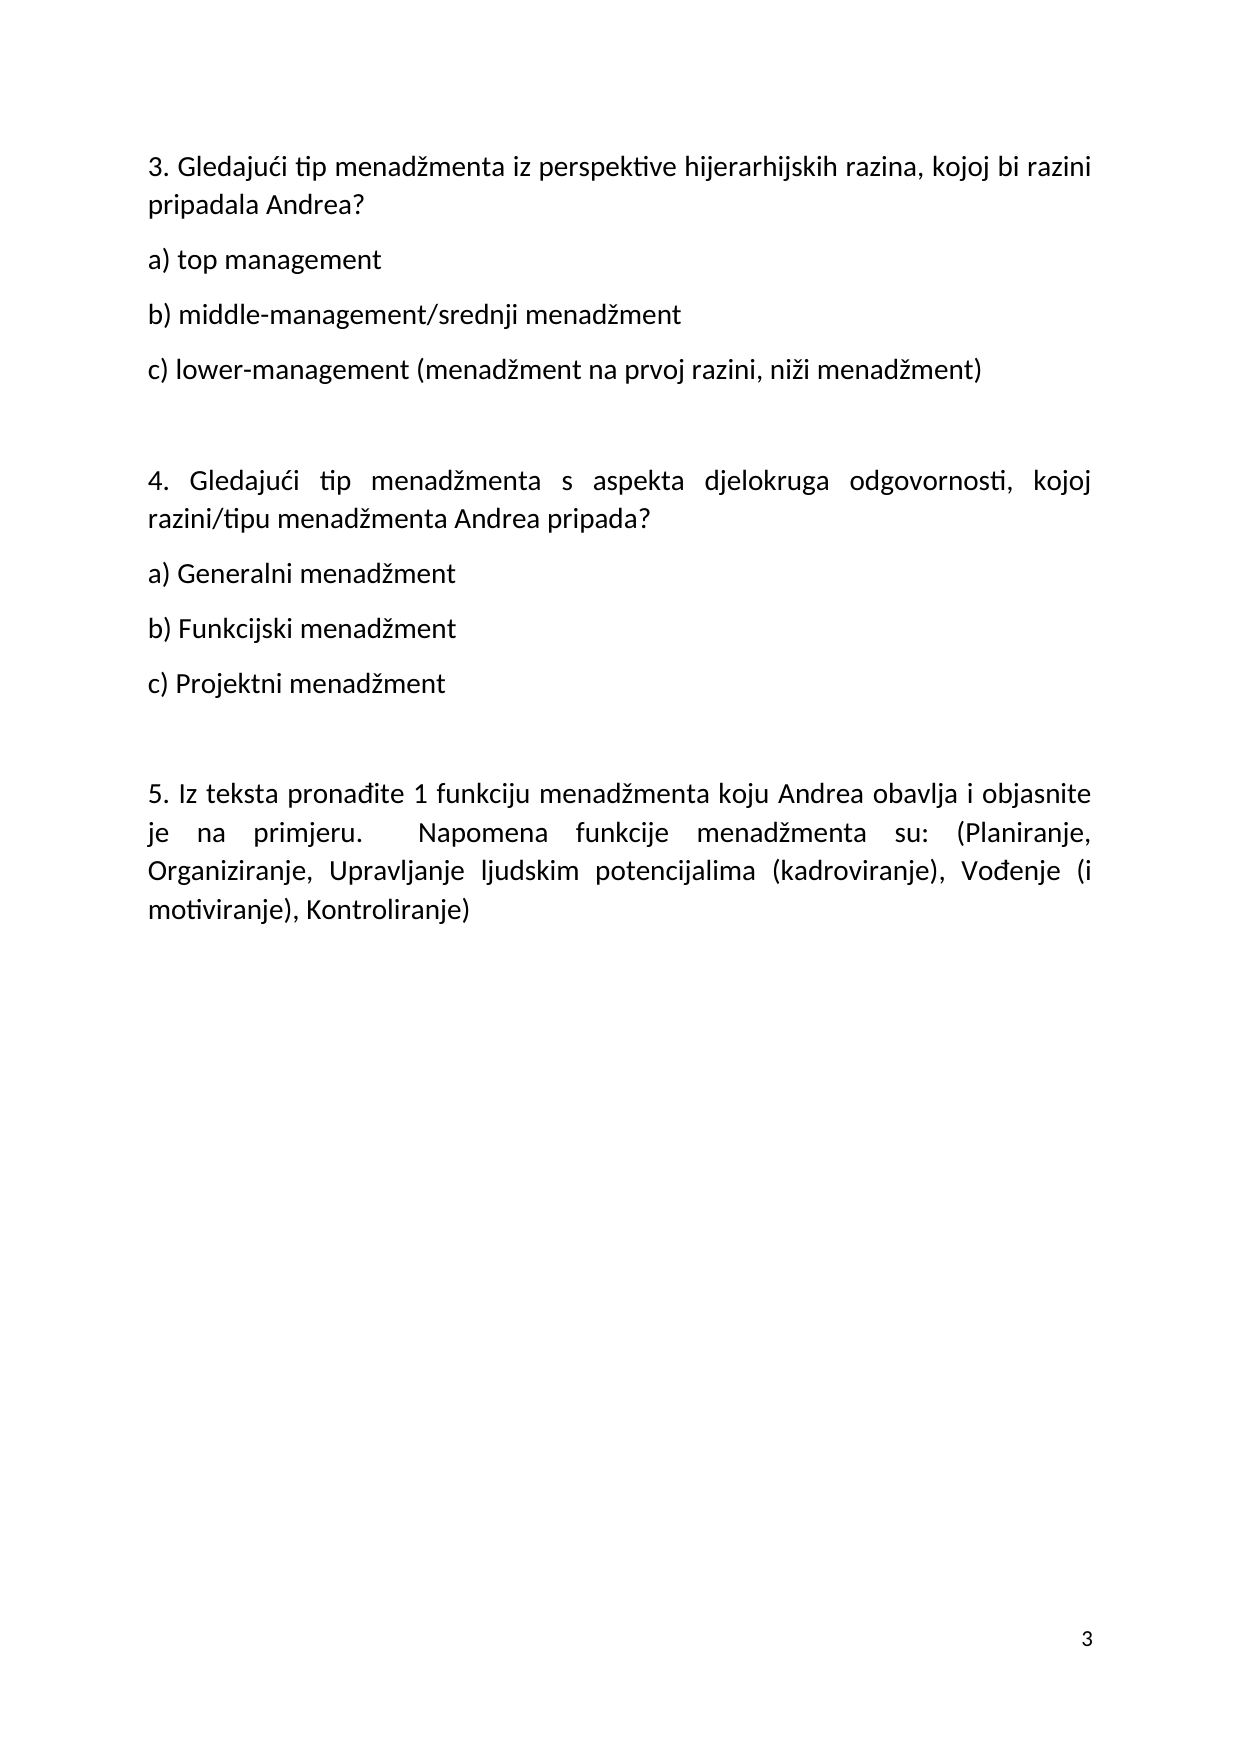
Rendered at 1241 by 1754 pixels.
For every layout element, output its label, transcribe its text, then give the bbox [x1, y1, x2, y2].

text 4. Gledajući tip menadžmenta s aspekta djelokruga odgovornosti, kojoj razini/tipu menadžmenta Andrea pripada? [148, 462, 1093, 536]
text b) middle-management/srednji menadžment [148, 296, 1093, 332]
text 5. Iz teksta pronađite 1 funkciju menadžmenta koju Andrea obavlja i objasnite je na primjeru. Napomena funkcije menadžmenta su: (Planiranje, Organiziranje, Upravljanje ljudskim potencijalima (kadroviranje), Vođenje (i motiviranje), Kontroliranje) [148, 776, 1093, 926]
text c) lower-management (menadžment na prvoj razini, niži menadžment) [148, 351, 1093, 387]
text b) Funkcijski menadžment [148, 610, 1093, 646]
text c) Projektni menadžment [148, 665, 1093, 701]
text a) top management [148, 241, 1093, 277]
text 3. Gledajući tip menadžmenta iz perspektive hijerarhijskih razina, kojoj bi razini pripadala Andrea? [148, 148, 1093, 222]
text a) Generalni menadžment [148, 555, 1093, 591]
